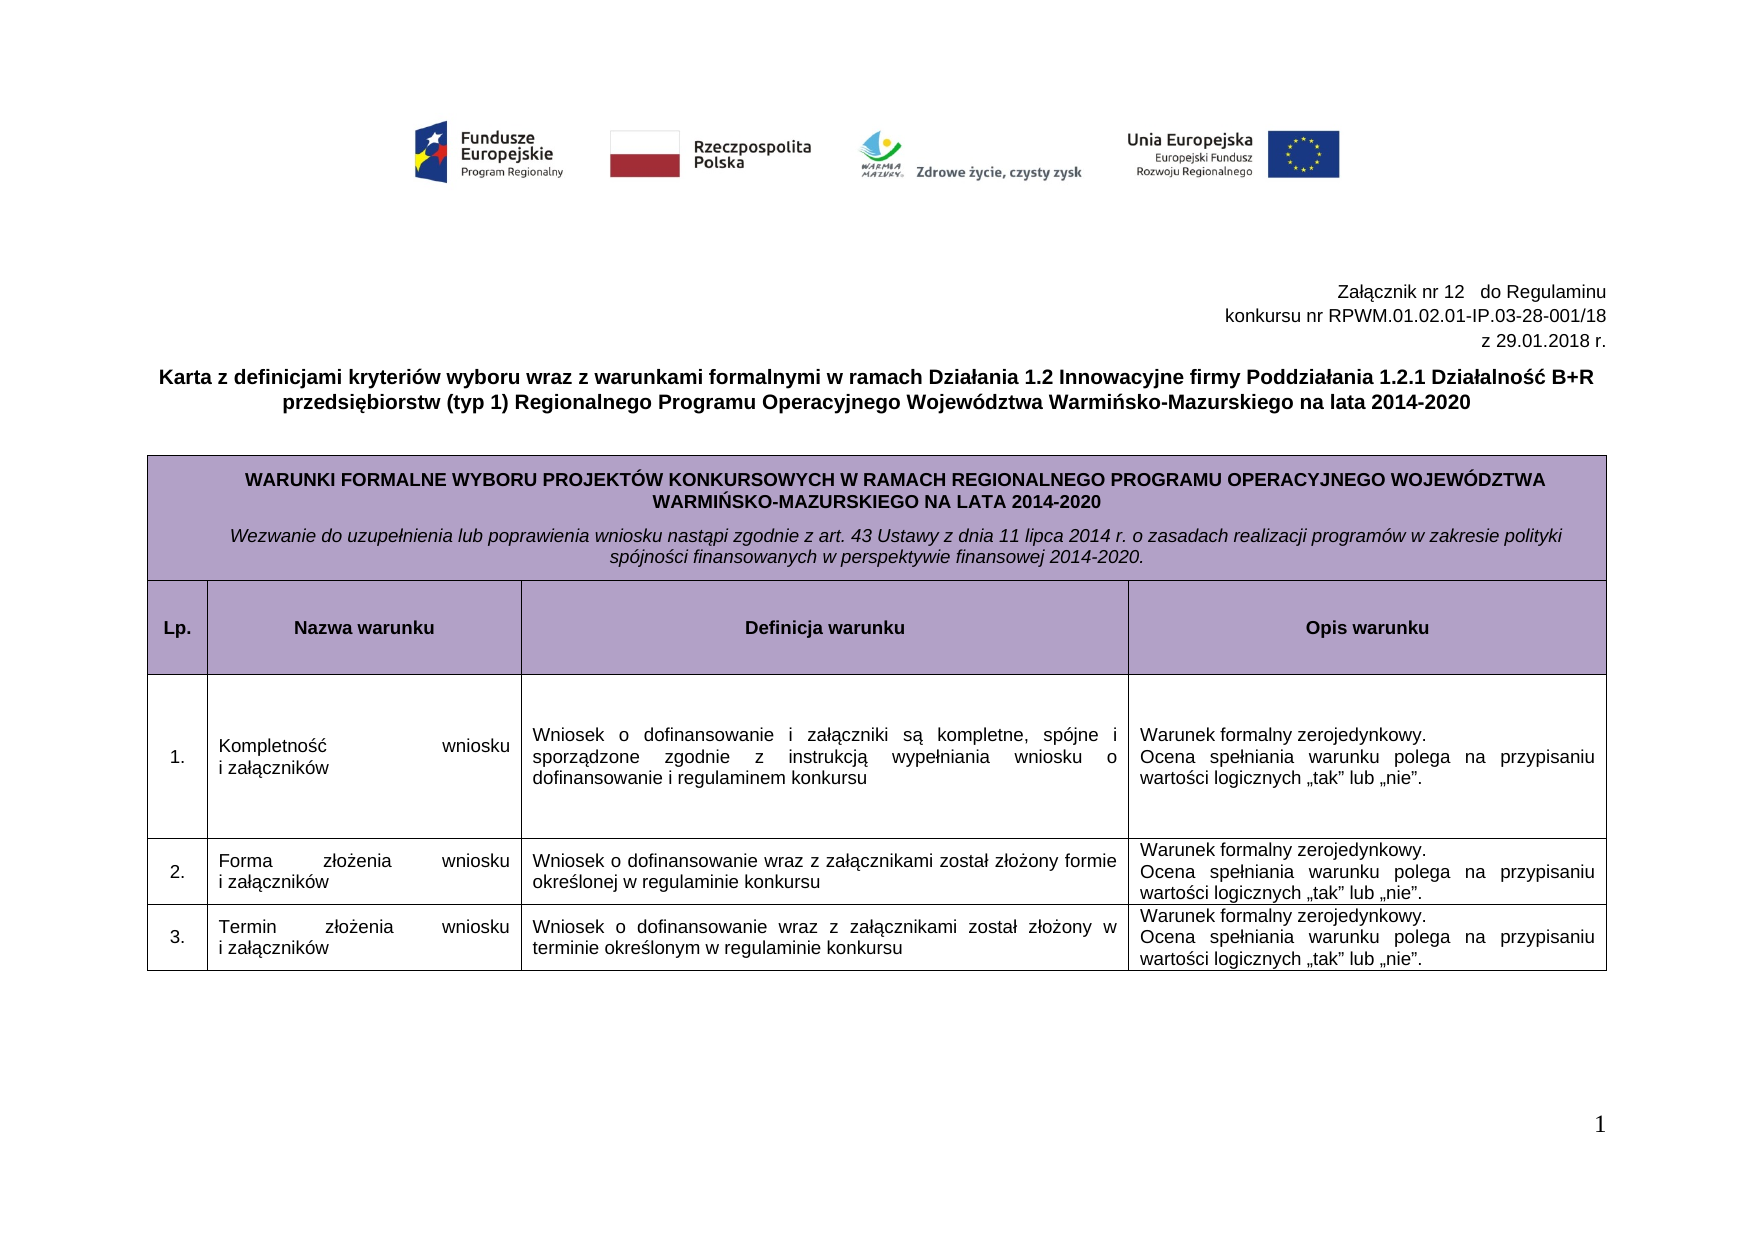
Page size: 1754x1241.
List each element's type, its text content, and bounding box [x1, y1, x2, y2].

table_cell Nazwa warunku [208, 581, 521, 674]
table_cell Warunek formalny zerojedynkowy. Ocena spełniania warunku polega na przypisaniu wartości logicznych „tak” lub „nie”. [1129, 905, 1606, 969]
text konkursu nr RPWM.01.02.01-IP.03-28-001/18 [148, 305, 1606, 327]
text Załącznik nr 12 do Regulaminu [148, 281, 1606, 302]
table_cell Forma złożenia wniosku i załączników [208, 839, 521, 904]
picture [380, 102, 1374, 201]
table_cell Definicja warunku [522, 581, 1128, 674]
table_cell Wniosek o dofinansowanie wraz z załącznikami został złożony w terminie określonym w regulaminie konkursu [522, 905, 1128, 969]
text Karta z definicjami kryteriów wyboru wraz z warunkami formalnymi w ramach Działania 1.2 Innowacyjne firmy Poddziałania 1.2.1 Działalność B+R przedsiębiorstw (typ 1) Regionalnego Programu Operacyjnego Województwa Warmińsko-Mazurskiego na lata 2014-2020 [148, 364, 1606, 414]
table_header WARUNKI FORMALNE WYBORU PROJEKTÓW KONKURSOWYCH W RAMACH REGIONALNEGO PROGRAMU OPERACYJNEGO WOJEWÓDZTWA WARMIŃSKO-MAZURSKIEGO NA LATA 2014-2020 Wezwanie do uzupełnienia lub poprawienia wniosku nastąpi zgodnie z art. 43 Ustawy z dnia 11 lipca 2014 r. o zasadach realizacji programów w zakresie polityki spójności finansowanych w perspektywie finansowej 2014-2020. [148, 456, 1606, 580]
table_cell 1. [148, 675, 207, 838]
table_cell Termin złożenia wniosku i załączników [208, 905, 521, 969]
table_cell Warunek formalny zerojedynkowy. Ocena spełniania warunku polega na przypisaniu wartości logicznych „tak” lub „nie”. [1129, 839, 1606, 904]
table_cell 3. [148, 905, 207, 969]
table_cell Wniosek o dofinansowanie wraz z załącznikami został złożony formie określonej w regulaminie konkursu [522, 839, 1128, 904]
table_cell 2. [148, 839, 207, 904]
table_cell Warunek formalny zerojedynkowy. Ocena spełniania warunku polega na przypisaniu wartości logicznych „tak” lub „nie”. [1129, 675, 1606, 838]
table_cell Kompletność wniosku i załączników [208, 675, 521, 838]
table_cell Opis warunku [1129, 581, 1606, 674]
text z 29.01.2018 r. [148, 330, 1606, 352]
table_cell Lp. [148, 581, 207, 674]
table_cell Wniosek o dofinansowanie i załączniki są kompletne, spójne i sporządzone zgodnie z instrukcją wypełniania wniosku o dofinansowanie i regulaminem konkursu [522, 675, 1128, 838]
